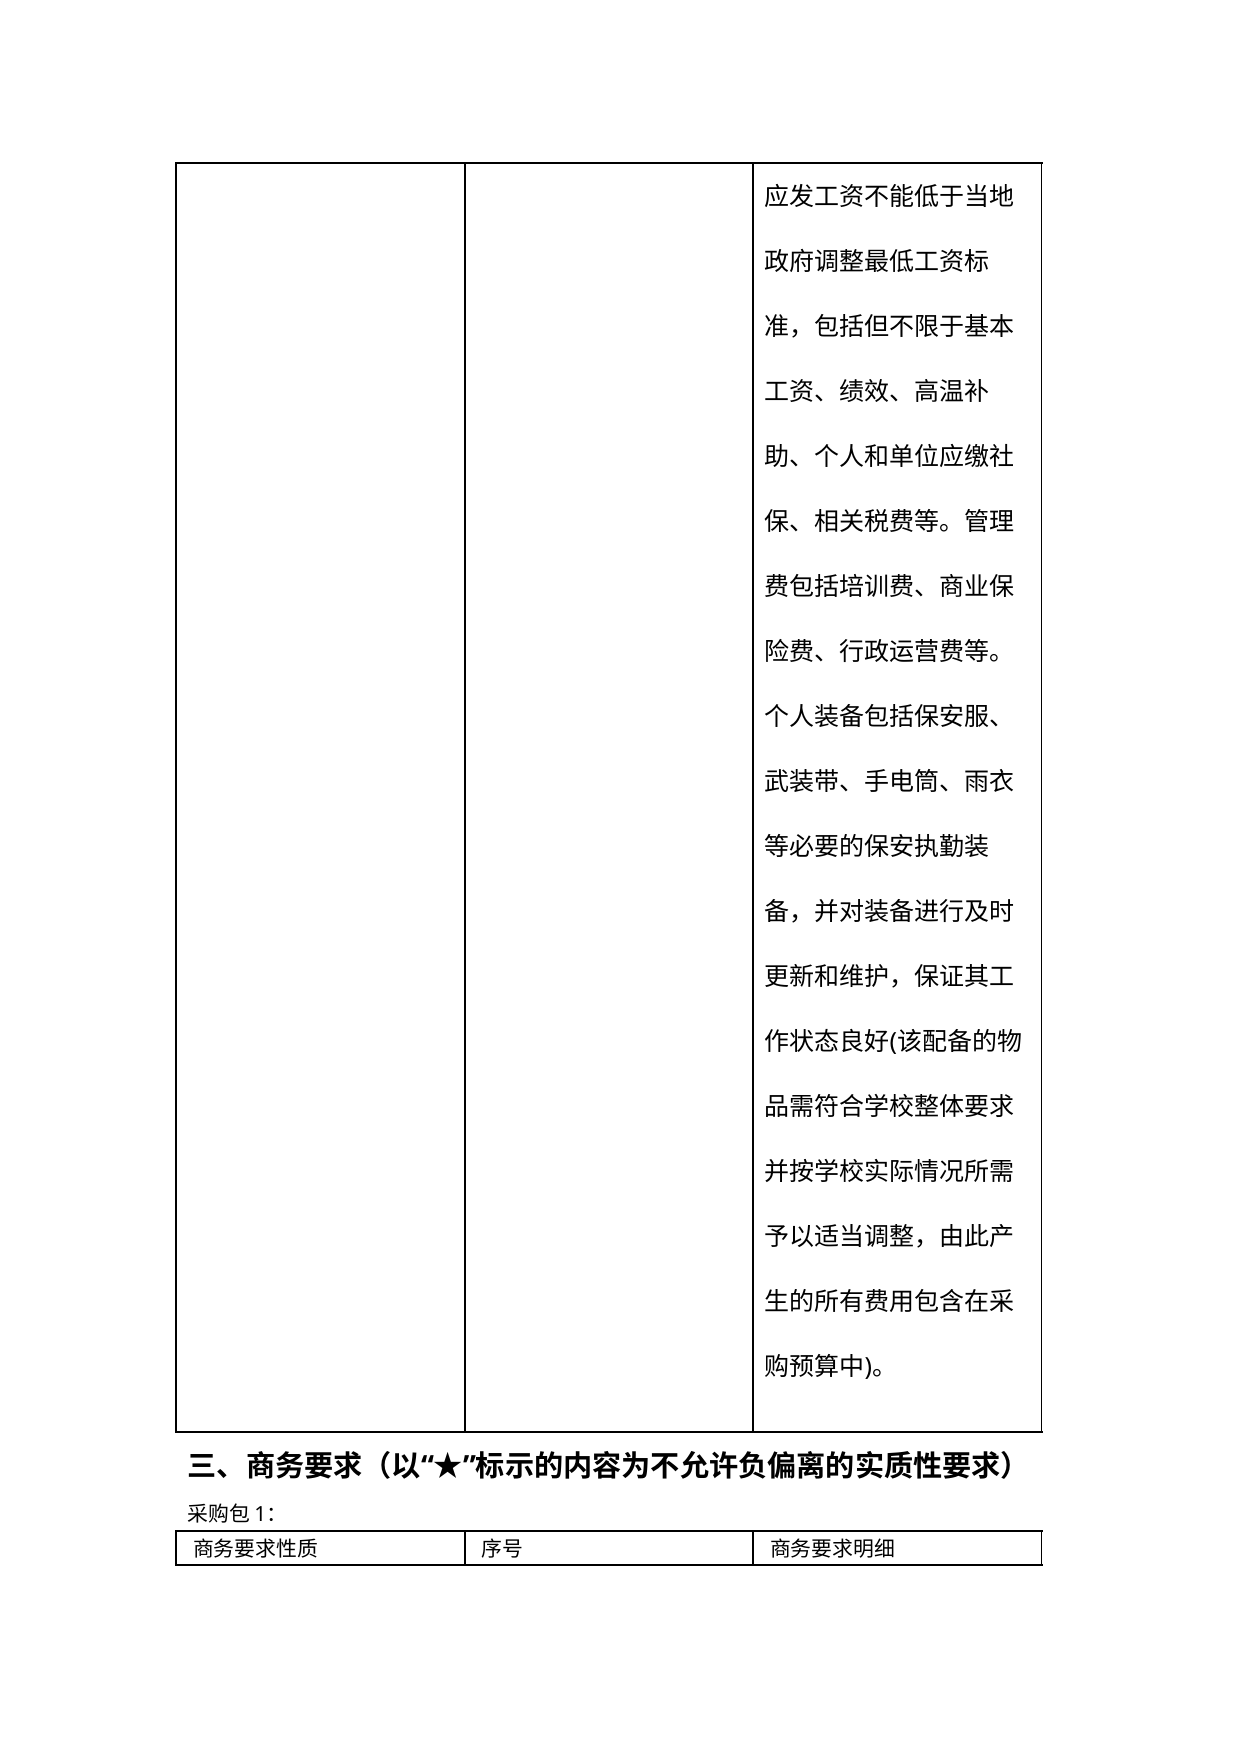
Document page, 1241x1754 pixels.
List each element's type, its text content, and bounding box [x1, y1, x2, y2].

table_header 序号 [466, 1532, 752, 1564]
text 采购包1： [187, 1498, 1053, 1530]
table_cell ★ [466, 164, 752, 1431]
text 三、商务要求（以“★”标示的内容为不允许负偏离的实质性要求） [187, 1433, 1053, 1498]
table_header 商务要求明细 [754, 1532, 1041, 1564]
table_header 商务要求性质 [177, 1532, 464, 1564]
table_cell 1 [177, 164, 464, 1431]
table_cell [754, 164, 1041, 1431]
